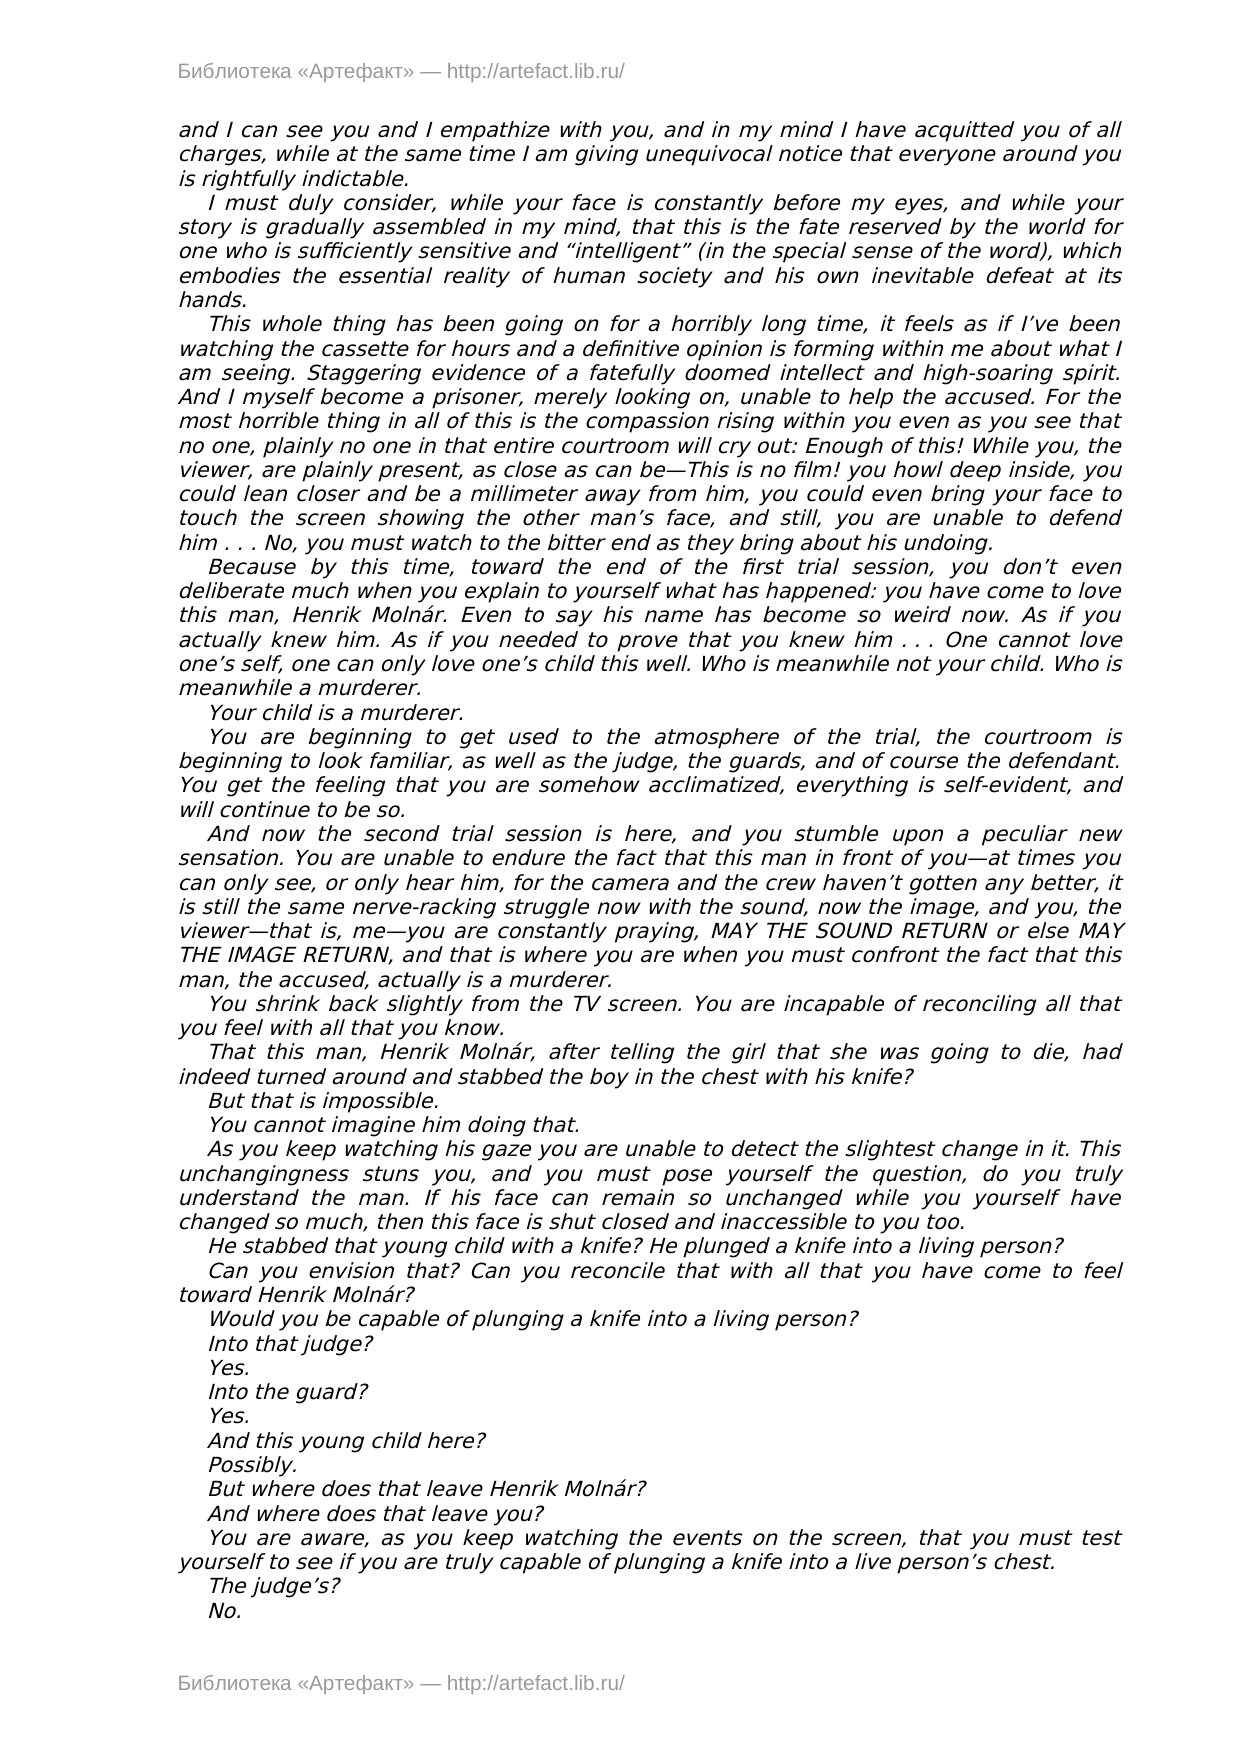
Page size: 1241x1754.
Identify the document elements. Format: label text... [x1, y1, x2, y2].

text But where does that leave Henrik Molnár? [177, 1477, 1122, 1502]
text The judge’s? [177, 1574, 1122, 1599]
text You shrink back slightly from the TV screen. You are incapable of reconciling all that you feel with all that you know. [177, 992, 1122, 1040]
text As you keep watching his gaze you are unable to detect the slightest change in it. This unchangingness stuns you, and you must pose yourself the question, do you truly understand the man. If his face can remain so unchanged while you yourself have changed so much, then this face is shut closed and inaccessible to you too. [177, 1137, 1122, 1234]
text This whole thing has been going on for a horribly long time, it feels as if I’ve been watching the cassette for hours and a definitive opinion is forming within me about what I am seeing. Staggering evidence of a fatefully doomed intellect and high-soaring spirit. And I myself become a prisoner, merely looking on, unable to help the accused. For the most horrible thing in all of this is the compassion rising within you even as you see that no one, plainly no one in that entire courtroom will cry out: Enough of this! While you, the viewer, are plainly present, as close as can be—This is no film! you howl deep inside, you could lean closer and be a millimeter away from him, you could even bring your face to touch the screen showing the other man’s face, and still, you are unable to defend him . . . No, you must watch to the bitter end as they bring about his undoing. [177, 312, 1122, 555]
text Yes. [177, 1356, 1122, 1380]
text Into the guard? [177, 1380, 1122, 1404]
text Yes. [177, 1404, 1122, 1429]
text Would you be capable of plunging a knife into a living person? [177, 1307, 1122, 1332]
text Into that judge? [177, 1332, 1122, 1356]
text And this young child here? [177, 1429, 1122, 1453]
text And now the second trial session is here, and you stumble upon a peculiar new sensation. You are unable to endure the fact that this man in front of you—at times you can only see, or only hear him, for the camera and the crew haven’t gotten any better, it is still the same nerve-racking struggle now with the sound, now the image, and you, the viewer—that is, me—you are constantly praying, MAY THE SOUND RETURN or else MAY THE IMAGE RETURN, and that is where you are when you must confront the fact that this man, the accused, actually is a murderer. [177, 822, 1122, 992]
text And where does that leave you? [177, 1502, 1122, 1526]
text But that is impossible. [177, 1089, 1122, 1113]
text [177, 118, 1122, 191]
text He stabbed that young child with a knife? He plunged a knife into a living person? [177, 1234, 1122, 1259]
text You cannot imagine him doing that. [177, 1113, 1122, 1137]
text Because by this time, toward the end of the first trial session, you don’t even deliberate much when you explain to yourself what has happened: you have come to love this man, Henrik Molnár. Even to say his name has become so weird now. As if you actually knew him. As if you needed to prove that you knew him . . . One cannot love one’s self, one can only love one’s child this well. Who is meanwhile not your child. Who is meanwhile a murderer. [177, 555, 1122, 701]
text Your child is a murderer. [177, 701, 1122, 725]
text That this man, Henrik Molnár, after telling the girl that she was going to die, had indeed turned around and stabbed the boy in the chest with his knife? [177, 1040, 1122, 1089]
text I must duly consider, while your face is constantly before my eyes, and while your story is gradually assembled in my mind, that this is the fate reserved by the world for one who is sufficiently sensitive and “intelligent” (in the special sense of the word), which embodies the essential reality of human society and his own inevitable defeat at its hands. [177, 191, 1122, 312]
text You are aware, as you keep watching the events on the screen, that you must test yourself to see if you are truly capable of plunging a knife into a live person’s chest. [177, 1526, 1122, 1574]
text No. [177, 1599, 1122, 1623]
text Possibly. [177, 1453, 1122, 1477]
text Can you envision that? Can you reconcile that with all that you have come to feel toward Henrik Molnár? [177, 1259, 1122, 1307]
text You are beginning to get used to the atmosphere of the trial, the courtroom is beginning to look familiar, as well as the judge, the guards, and of course the defendant. You get the feeling that you are somehow acclimatized, everything is self-evident, and will continue to be so. [177, 725, 1122, 822]
